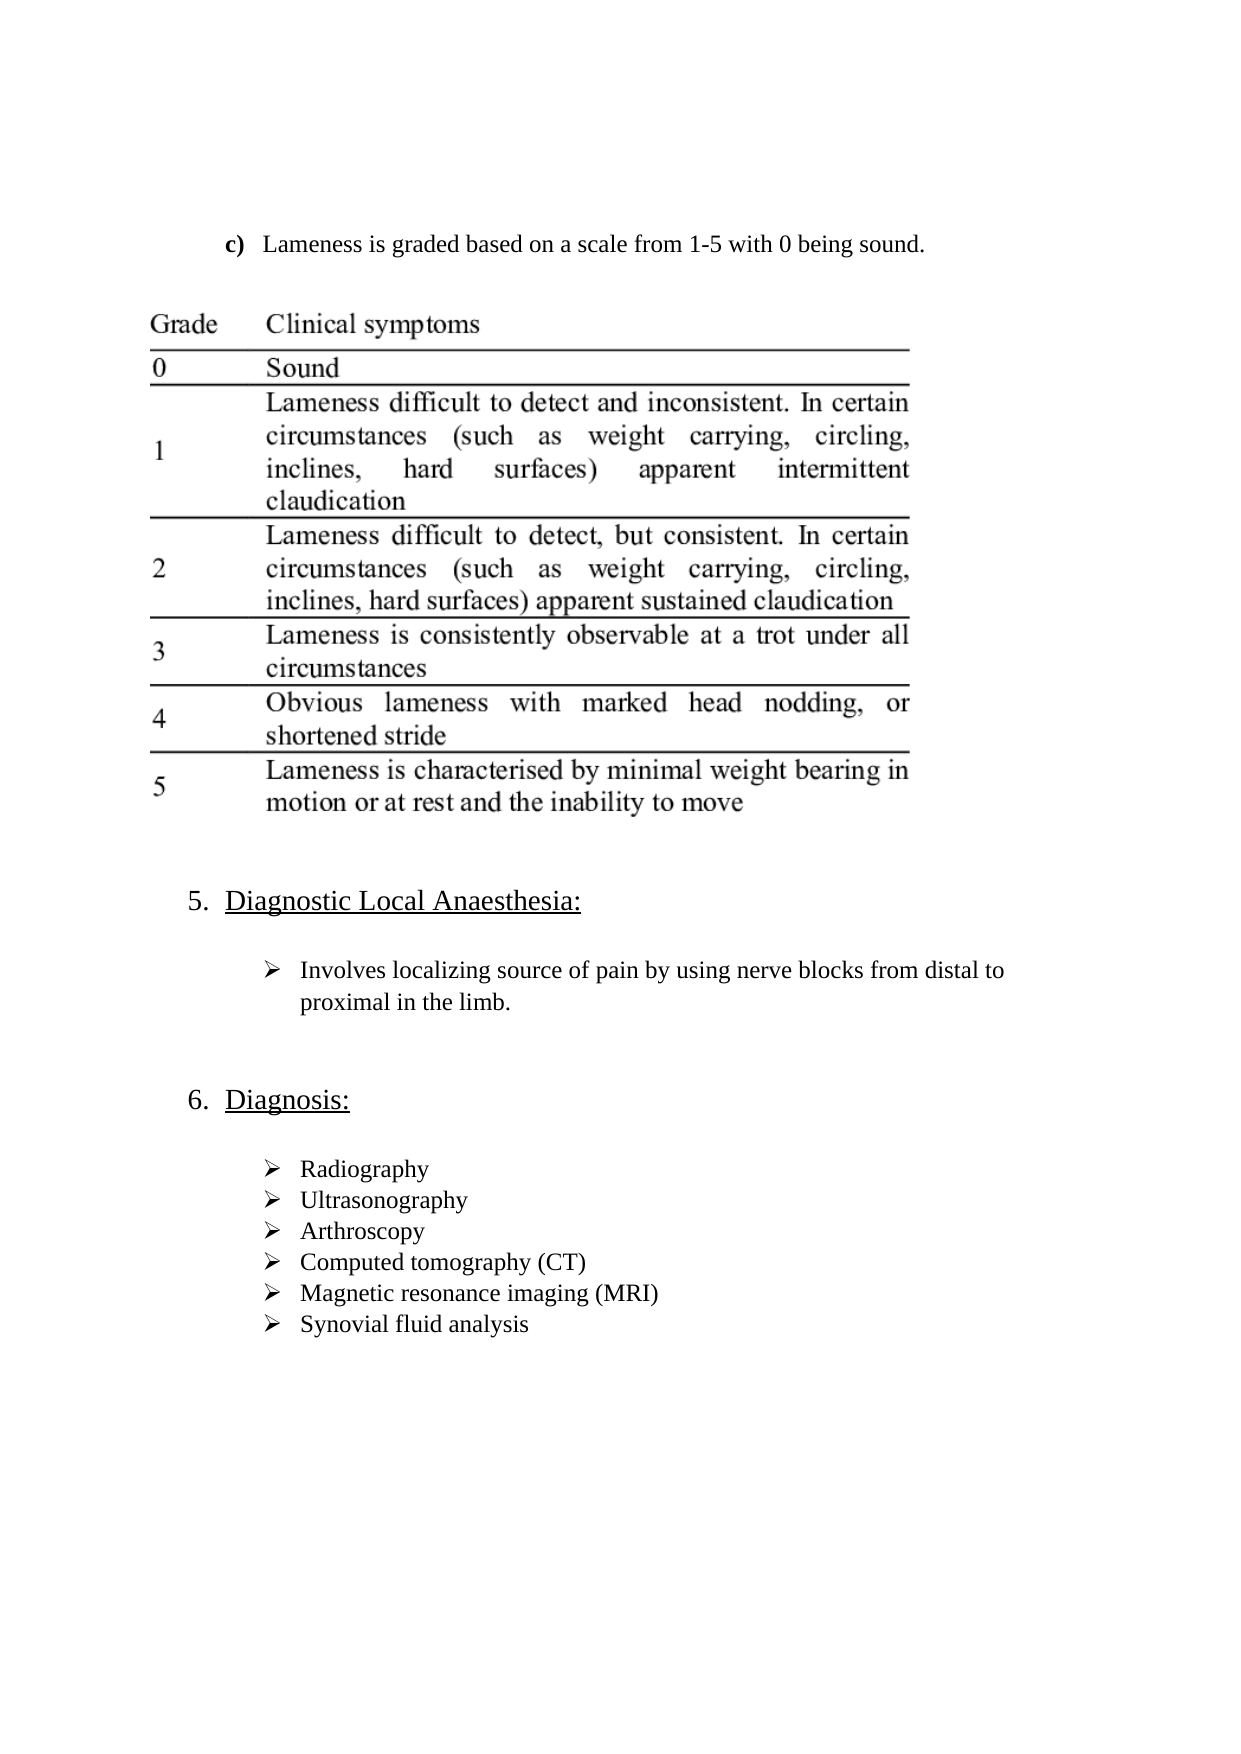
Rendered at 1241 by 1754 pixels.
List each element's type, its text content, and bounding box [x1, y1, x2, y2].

list Arthroscopy [262, 1216, 1090, 1245]
list Computed tomography (CT) [262, 1247, 1090, 1276]
list Ultrasonography [262, 1185, 1090, 1214]
list Involves localizing source of pain by using nerve blocks from distal to proximal in the limb. [262, 956, 1090, 1015]
list Synovial fluid analysis [262, 1309, 1090, 1338]
picture [150, 307, 910, 817]
list Lameness is graded based on a scale from 1-5 with 0 being sound. [225, 229, 1090, 257]
list Diagnosis: [187, 1082, 1090, 1116]
list Diagnostic Local Anaesthesia: [187, 883, 1090, 917]
list Radiography [262, 1154, 1090, 1183]
list Magnetic resonance imaging (MRI) [262, 1278, 1090, 1307]
